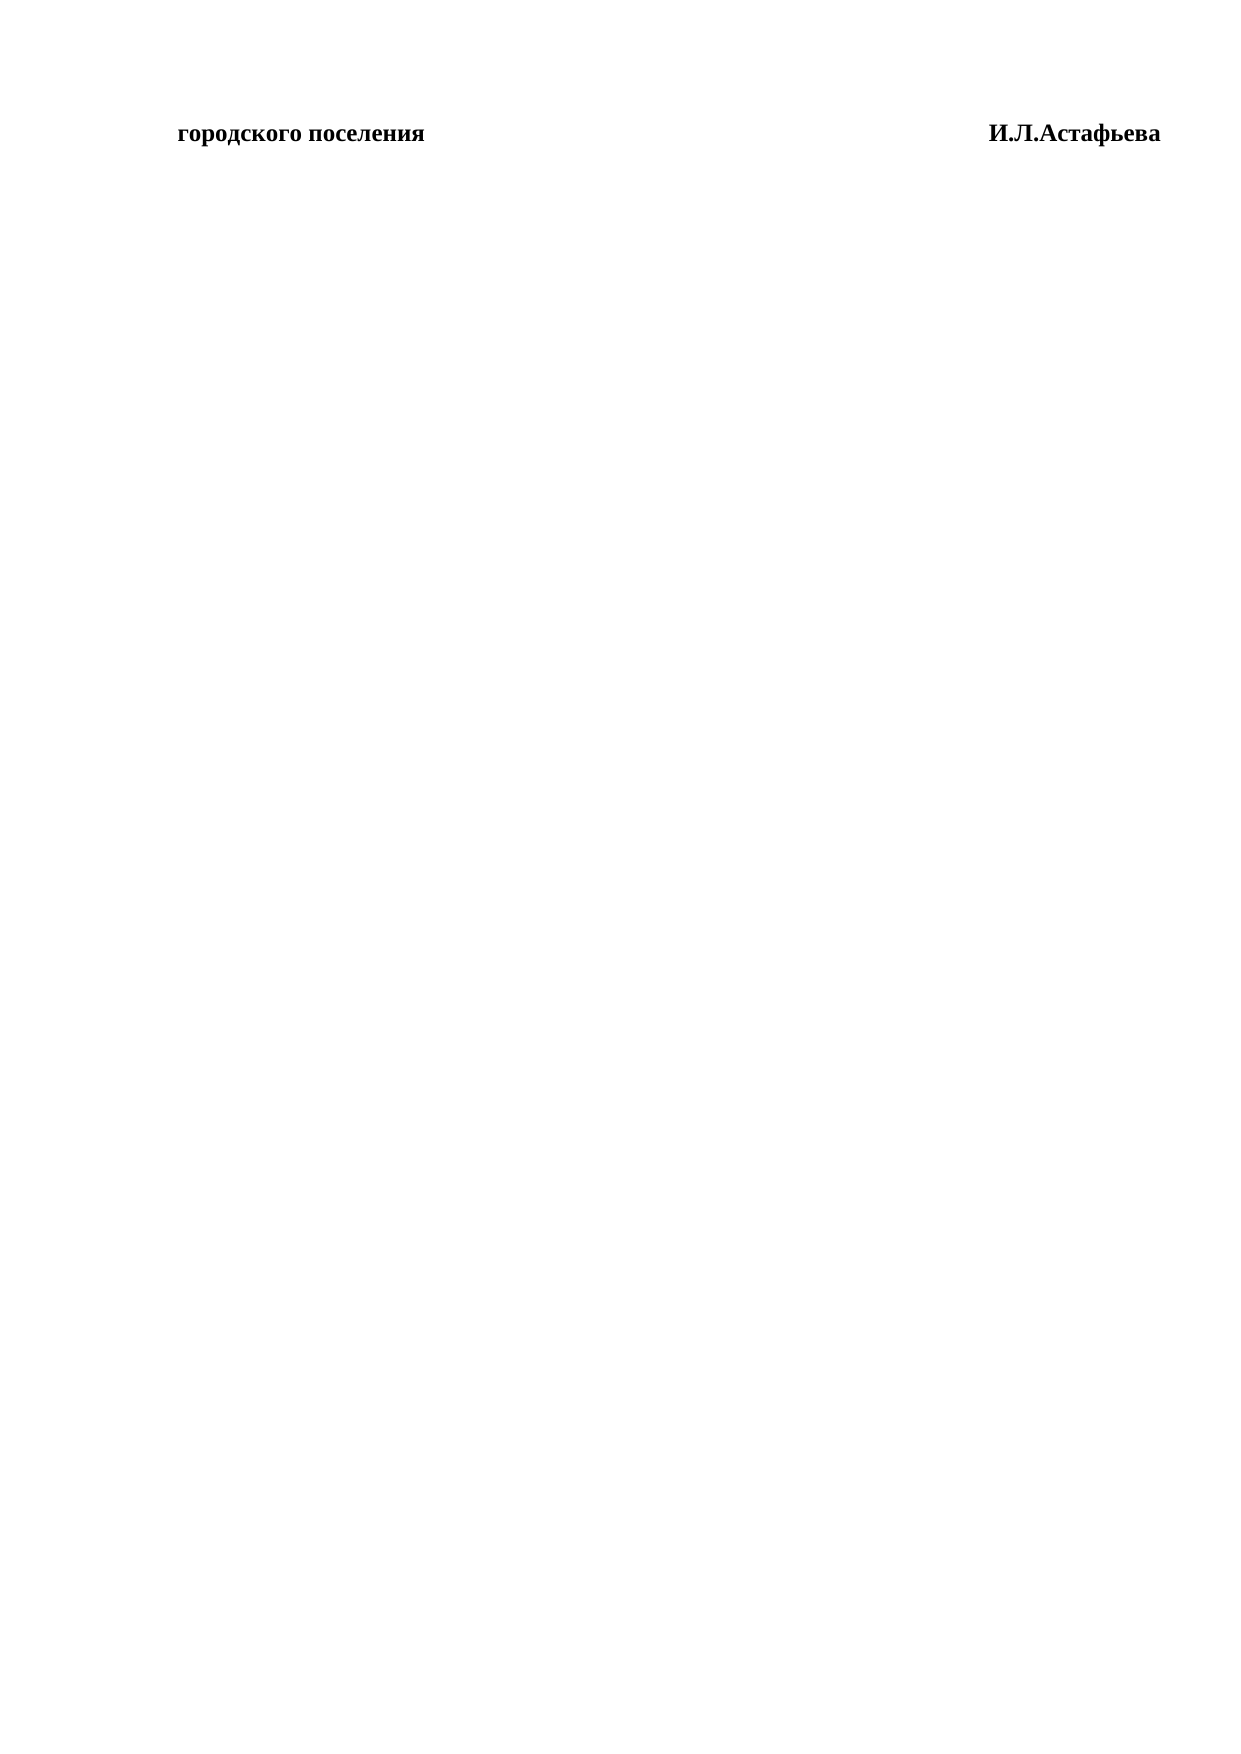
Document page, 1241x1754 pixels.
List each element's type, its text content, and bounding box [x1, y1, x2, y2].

text городского поселения И.Л.Астафьева [177, 118, 1181, 147]
